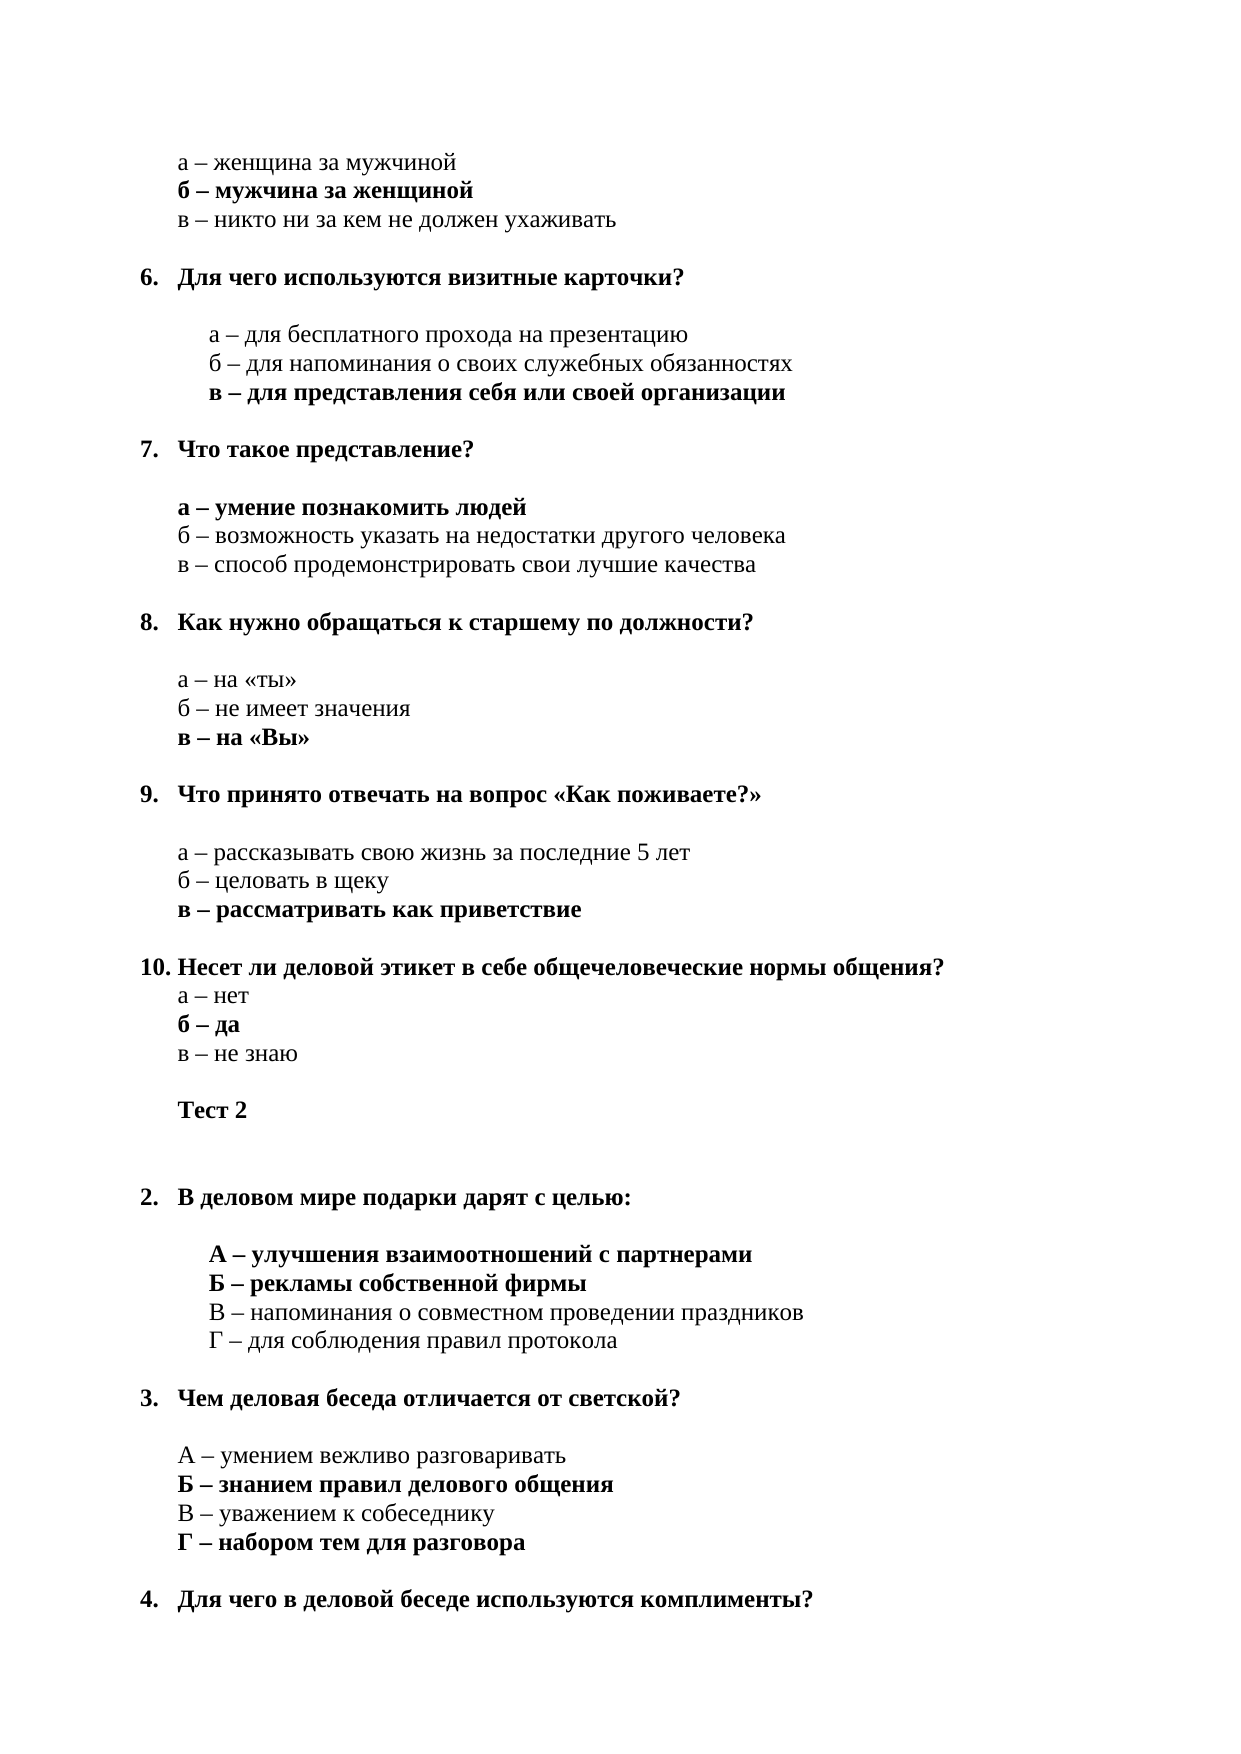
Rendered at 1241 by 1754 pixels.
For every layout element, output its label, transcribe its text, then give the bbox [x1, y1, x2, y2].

list Как нужно обращаться к старшему по должности? [140, 607, 1152, 636]
text Г – набором тем для разговора [177, 1527, 1152, 1556]
text в – никто ни за кем не должен ухаживать [177, 204, 1152, 233]
text Тест 2 [177, 1096, 1152, 1124]
list В деловом мире подарки дарят с целью: [140, 1182, 1152, 1211]
text А – улучшения взаимоотношений с партнерами [177, 1239, 1152, 1268]
text Б – знанием правил делового общения [177, 1469, 1152, 1498]
text а – умение познакомить людей [177, 492, 1152, 521]
text б – мужчина за женщиной [177, 176, 1152, 204]
text б – да [177, 1009, 1152, 1038]
list Для чего используются визитные карточки? [140, 262, 1152, 291]
text б – целовать в щеку [177, 866, 1152, 894]
text А – умением вежливо разговаривать [177, 1441, 1152, 1469]
text а – женщина за мужчиной [177, 147, 1152, 176]
text Б – рекламы собственной фирмы [177, 1268, 1152, 1297]
text а – рассказывать свою жизнь за последние 5 лет [177, 837, 1152, 866]
text б – для напоминания о своих служебных обязанностях [177, 348, 1152, 377]
text В – уважением к собеседнику [177, 1498, 1152, 1527]
list Для чего в деловой беседе используются комплименты? [140, 1584, 1152, 1613]
list Чем деловая беседа отличается от светской? [140, 1383, 1152, 1412]
text а – нет [177, 981, 1152, 1009]
list Что такое представление? [140, 434, 1152, 463]
text в – не знаю [177, 1038, 1152, 1067]
text в – на «Вы» [177, 722, 1152, 751]
text а – для бесплатного прохода на презентацию [177, 319, 1152, 348]
text в – рассматривать как приветствие [177, 894, 1152, 923]
text б – не имеет значения [177, 693, 1152, 722]
text Г – для соблюдения правил протокола [177, 1326, 1152, 1354]
text в – для представления себя или своей организации [177, 377, 1152, 406]
text В – напоминания о совместном проведении праздников [177, 1297, 1152, 1326]
text а – на «ты» [177, 664, 1152, 693]
list Что принято отвечать на вопрос «Как поживаете?» [140, 779, 1152, 808]
text б – возможность указать на недостатки другого человека [177, 521, 1152, 549]
list Несет ли деловой этикет в себе общечеловеческие нормы общения? [140, 952, 1152, 981]
text в – способ продемонстрировать свои лучшие качества [177, 549, 1152, 578]
